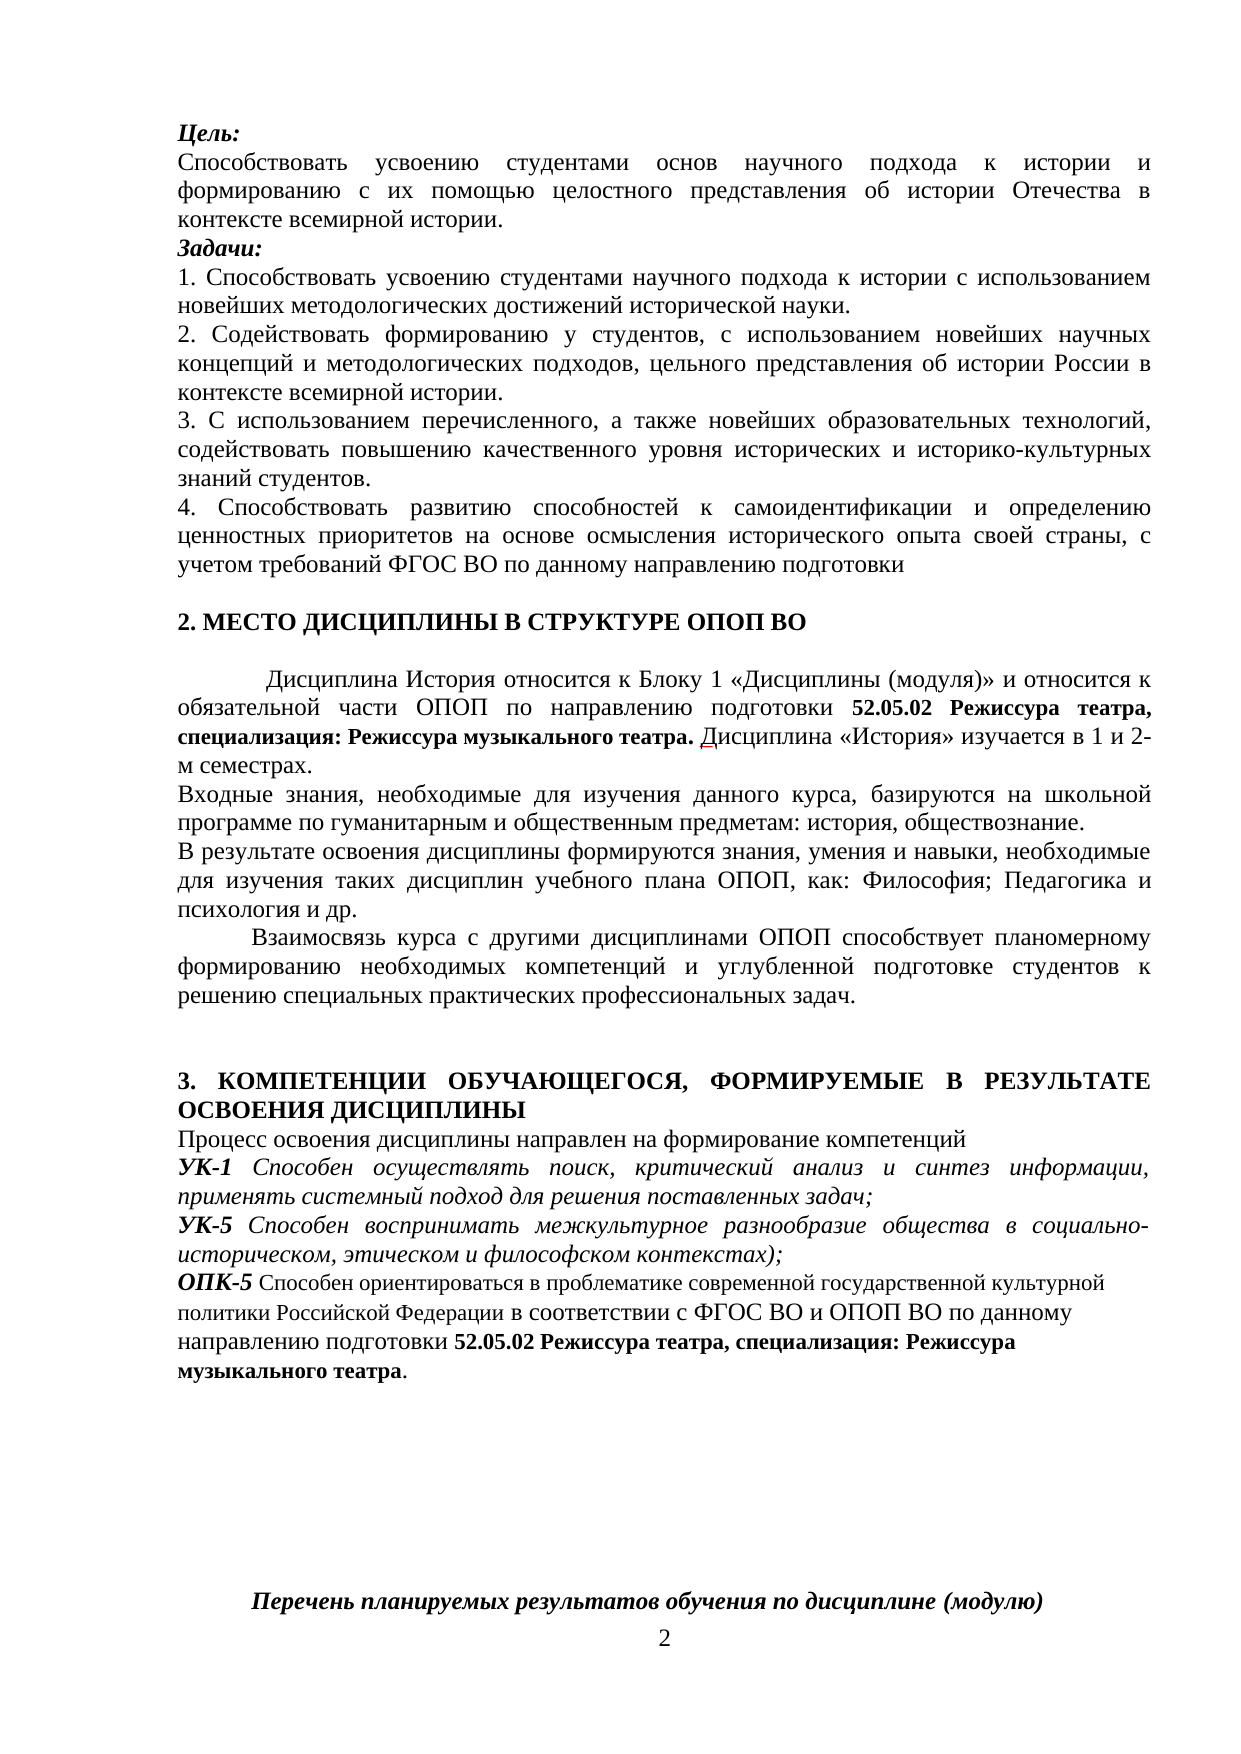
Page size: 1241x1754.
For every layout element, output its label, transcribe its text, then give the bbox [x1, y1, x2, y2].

text 1. Способствовать усвоению студентами научного подхода к истории с использованием новейших методологических достижений исторической науки. [177, 262, 1152, 319]
text 4. Способствовать развитию способностей к самоидентификации и определению ценностных приоритетов на основе осмысления исторического опыта своей страны, с учетом требований ФГОС ВО по данному направлению подготовки [177, 492, 1152, 578]
text УК-5 Способен воспринимать межкультурное разнообразие общества в социально-историческом, этическом и философском контекстах); [177, 1210, 1152, 1267]
text Задачи: [177, 233, 1152, 262]
text 3. С использованием перечисленного, а также новейших образовательных технологий, содействовать повышению качественного уровня исторических и историко-культурных знаний студентов. [177, 406, 1152, 492]
text 3. КОМПЕТЕНЦИИ ОБУЧАЮЩЕГОСЯ, ФОРМИРУЕМЫЕ В РЕЗУЛЬТАТЕ ОСВОЕНИЯ ДИСЦИПЛИНЫ [177, 1066, 1152, 1124]
text 2. Содействовать формированию у студентов, с использованием новейших научных концепций и методологических подходов, цельного представления об истории России в контексте всемирной истории. [177, 319, 1152, 406]
text 2. МЕСТО ДИСЦИПЛИНЫ В СТРУКТУРЕ ОПОП ВО [177, 607, 1152, 636]
text ОПК-5 Способен ориентироваться в проблематике современной государственной культурной политики Российской Федерации в соответствии с ФГОС ВО и ОПОП ВО по данному направлению подготовки 52.05.02 Режиссура театра, специализация: Режиссура музыкального театра. [177, 1267, 1152, 1384]
text Цель: [177, 118, 1152, 147]
text Взаимосвязь курса с другими дисциплинами ОПОП способствует планомерному формированию необходимых компетенций и углубленной подготовке студентов к решению специальных практических профессиональных задач. [177, 922, 1152, 1009]
text Перечень планируемых результатов обучения по дисциплине (модулю) [177, 1586, 1152, 1614]
text УК-1 Способен осуществлять поиск, критический анализ и синтез информации, применять системный подход для решения поставленных задач; [177, 1152, 1152, 1210]
text Дисциплина История относится к Блоку 1 «Дисциплины (модуля)» и относится к обязательной части ОПОП по направлению подготовки 52.05.02 Режиссура театра, специализация: Режиссура музыкального театра. Дисциплина «История» изучается в 1 и 2-м семестрах. [177, 664, 1152, 779]
text В результате освоения дисциплины формируются знания, умения и навыки, необходимые для изучения таких дисциплин учебного плана ОПОП, как: Философия; Педагогика и психология и др. [177, 836, 1152, 922]
text Процесс освоения дисциплины направлен на формирование компетенций [177, 1124, 1152, 1152]
text Входные знания, необходимые для изучения данного курса, базируются на школьной программе по гуманитарным и общественным предметам: история, обществознание. [177, 779, 1152, 836]
text Способствовать усвоению студентами основ научного подхода к истории и формированию с их помощью целостного представления об истории Отечества в контексте всемирной истории. [177, 147, 1152, 233]
